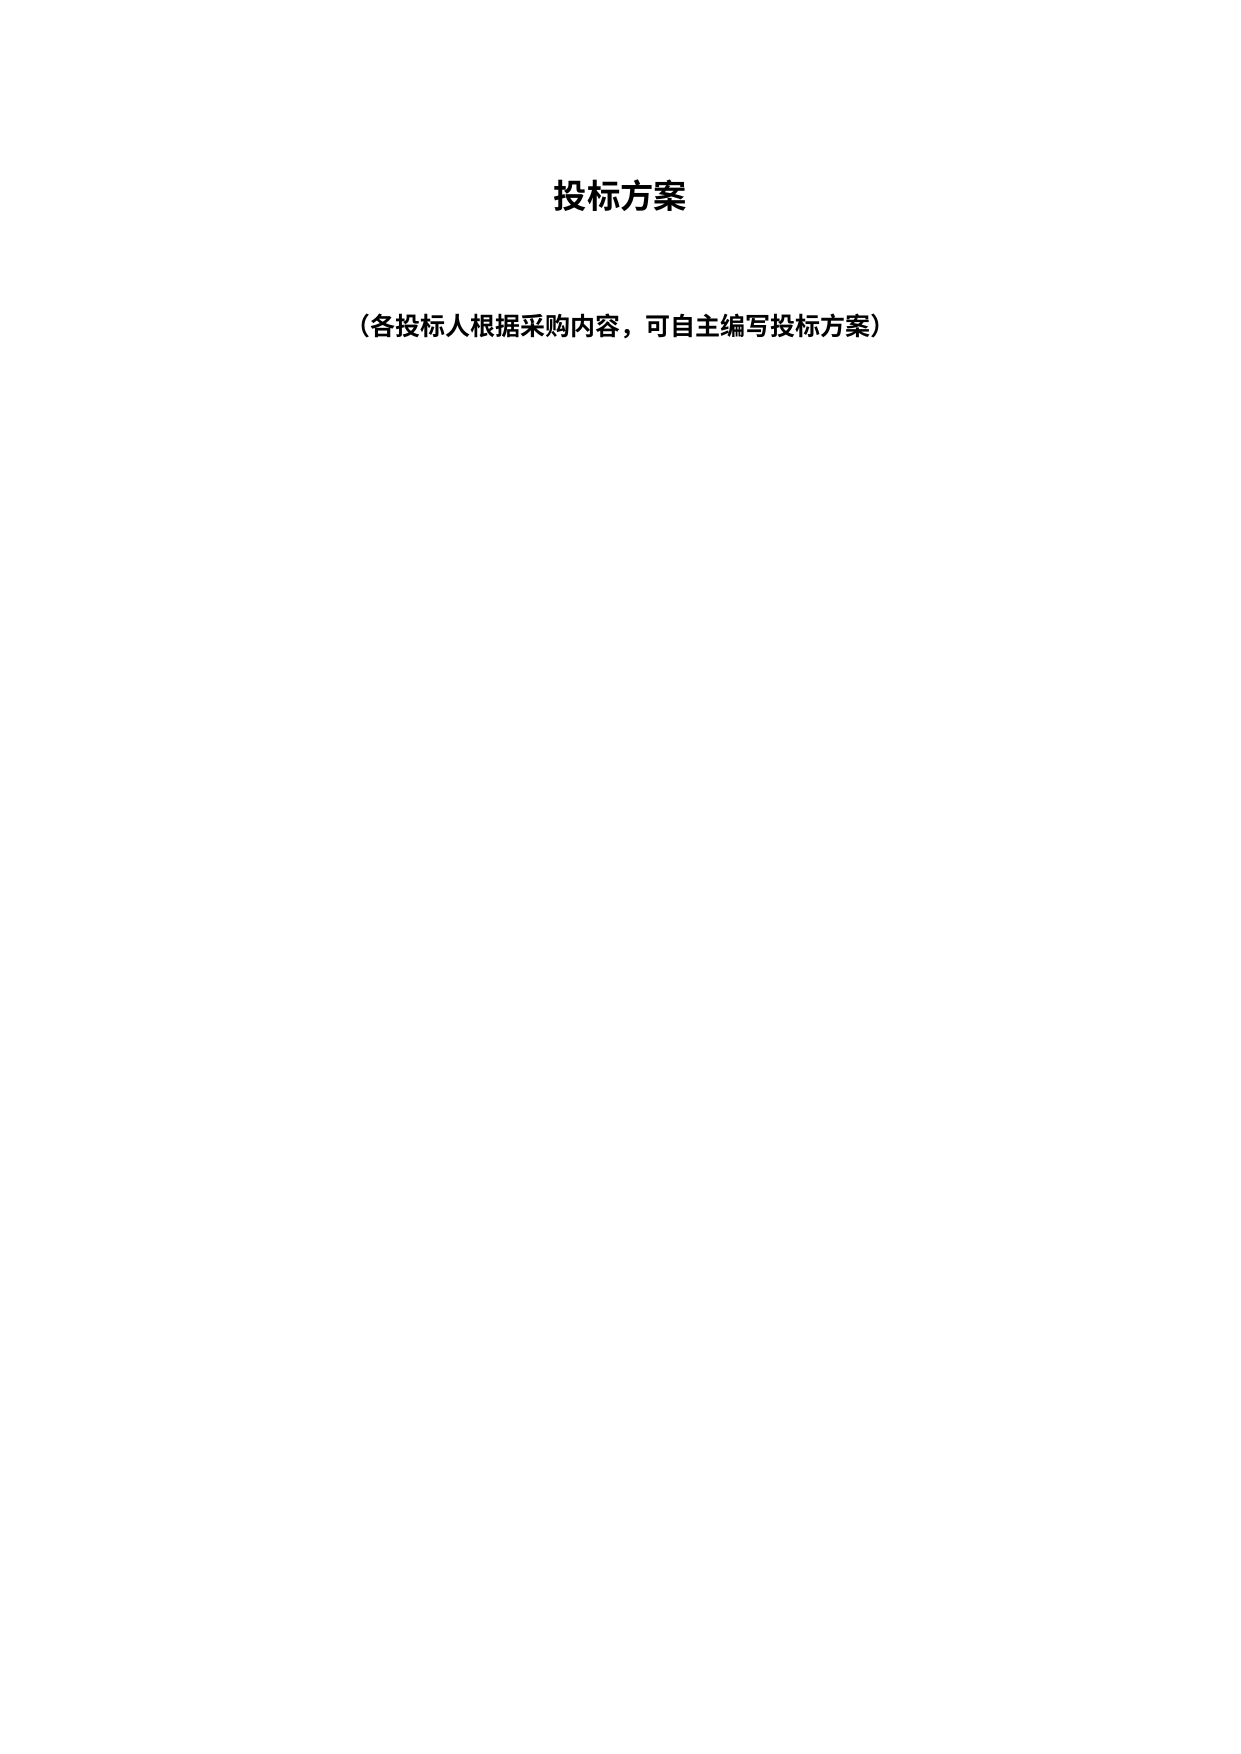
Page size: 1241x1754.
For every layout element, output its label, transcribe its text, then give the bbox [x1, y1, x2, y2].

text （各投标人根据采购内容，可自主编写投标方案） [187, 292, 1053, 357]
text 投标方案 [187, 162, 1053, 227]
